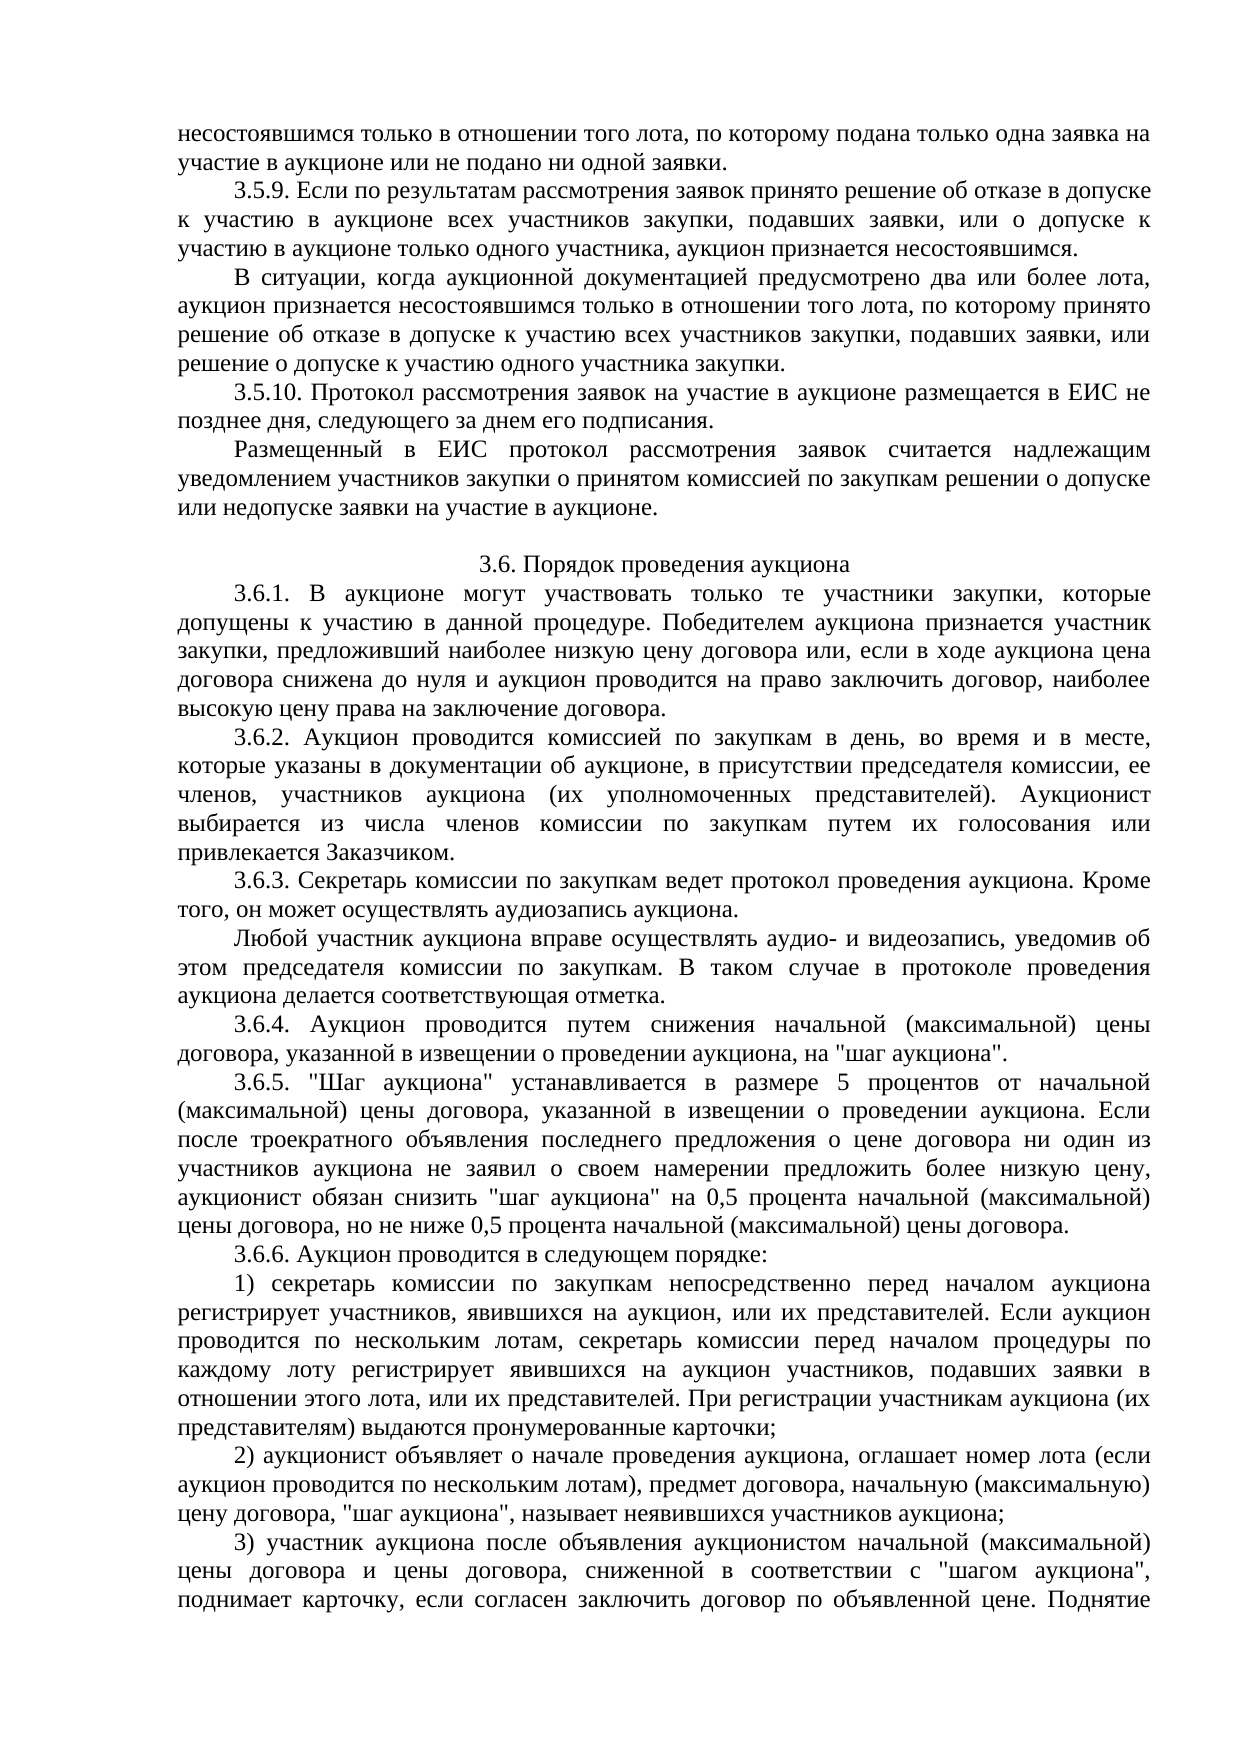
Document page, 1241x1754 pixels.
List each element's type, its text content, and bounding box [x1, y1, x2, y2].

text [177, 1527, 1152, 1613]
text 3.6.4. Аукцион проводится путем снижения начальной (максимальной) цены договора, указанной в извещении о проведении аукциона, на "шаг аукциона". [177, 1009, 1152, 1067]
text В ситуации, когда аукционной документацией предусмотрено два или более лота, аукцион признается несостоявшимся только в отношении того лота, по которому принято решение об отказе в допуске к участию всех участников закупки, подавших заявки, или решение о допуске к участию одного участника закупки. [177, 262, 1152, 377]
text 3.6. Порядок проведения аукциона [177, 549, 1152, 578]
text 3.6.6. Аукцион проводится в следующем порядке: [177, 1239, 1152, 1268]
text 3.6.2. Аукцион проводится комиссией по закупкам в день, во время и в месте, которые указаны в документации об аукционе, в присутствии председателя комиссии, ее членов, участников аукциона (их уполномоченных представителей). Аукционист выбирается из числа членов комиссии по закупкам путем их голосования или привлекается Заказчиком. [177, 722, 1152, 866]
text Любой участник аукциона вправе осуществлять аудио- и видеозапись, уведомив об этом председателя комиссии по закупкам. В таком случае в протоколе проведения аукциона делается соответствующая отметка. [177, 923, 1152, 1009]
text 3.6.5. "Шаг аукциона" устанавливается в размере 5 процентов от начальной (максимальной) цены договора, указанной в извещении о проведении аукциона. Если после троекратного объявления последнего предложения о цене договора ни один из участников аукциона не заявил о своем намерении предложить более низкую цену, аукционист обязан снизить "шаг аукциона" на 0,5 процента начальной (максимальной) цены договора, но не ниже 0,5 процента начальной (максимальной) цены договора. [177, 1067, 1152, 1239]
text 3.6.1. В аукционе могут участвовать только те участники закупки, которые допущены к участию в данной процедуре. Победителем аукциона признается участник закупки, предложивший наиболее низкую цену договора или, если в ходе аукциона цена договора снижена до нуля и аукцион проводится на право заключить договор, наиболее высокую цену права на заключение договора. [177, 578, 1152, 722]
text 3.6.3. Секретарь комиссии по закупкам ведет протокол проведения аукциона. Кроме того, он может осуществлять аудиозапись аукциона. [177, 866, 1152, 923]
text Размещенный в ЕИС протокол рассмотрения заявок считается надлежащим уведомлением участников закупки о принятом комиссией по закупкам решении о допуске или недопуске заявки на участие в аукционе. [177, 434, 1152, 521]
text 1) секретарь комиссии по закупкам непосредственно перед началом аукциона регистрирует участников, явившихся на аукцион, или их представителей. Если аукцион проводится по нескольким лотам, секретарь комиссии перед началом процедуры по каждому лоту регистрирует явившихся на аукцион участников, подавших заявки в отношении этого лота, или их представителей. При регистрации участникам аукциона (их представителям) выдаются пронумерованные карточки; [177, 1268, 1152, 1441]
text 3.5.9. Если по результатам рассмотрения заявок принято решение об отказе в допуске к участию в аукционе всех участников закупки, подавших заявки, или о допуске к участию в аукционе только одного участника, аукцион признается несостоявшимся. [177, 176, 1152, 262]
text 2) аукционист объявляет о начале проведения аукциона, оглашает номер лота (если аукцион проводится по нескольким лотам), предмет договора, начальную (максимальную) цену договора, "шаг аукциона", называет неявившихся участников аукциона; [177, 1441, 1152, 1527]
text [177, 118, 1152, 176]
text 3.5.10. Протокол рассмотрения заявок на участие в аукционе размещается в ЕИС не позднее дня, следующего за днем его подписания. [177, 377, 1152, 434]
